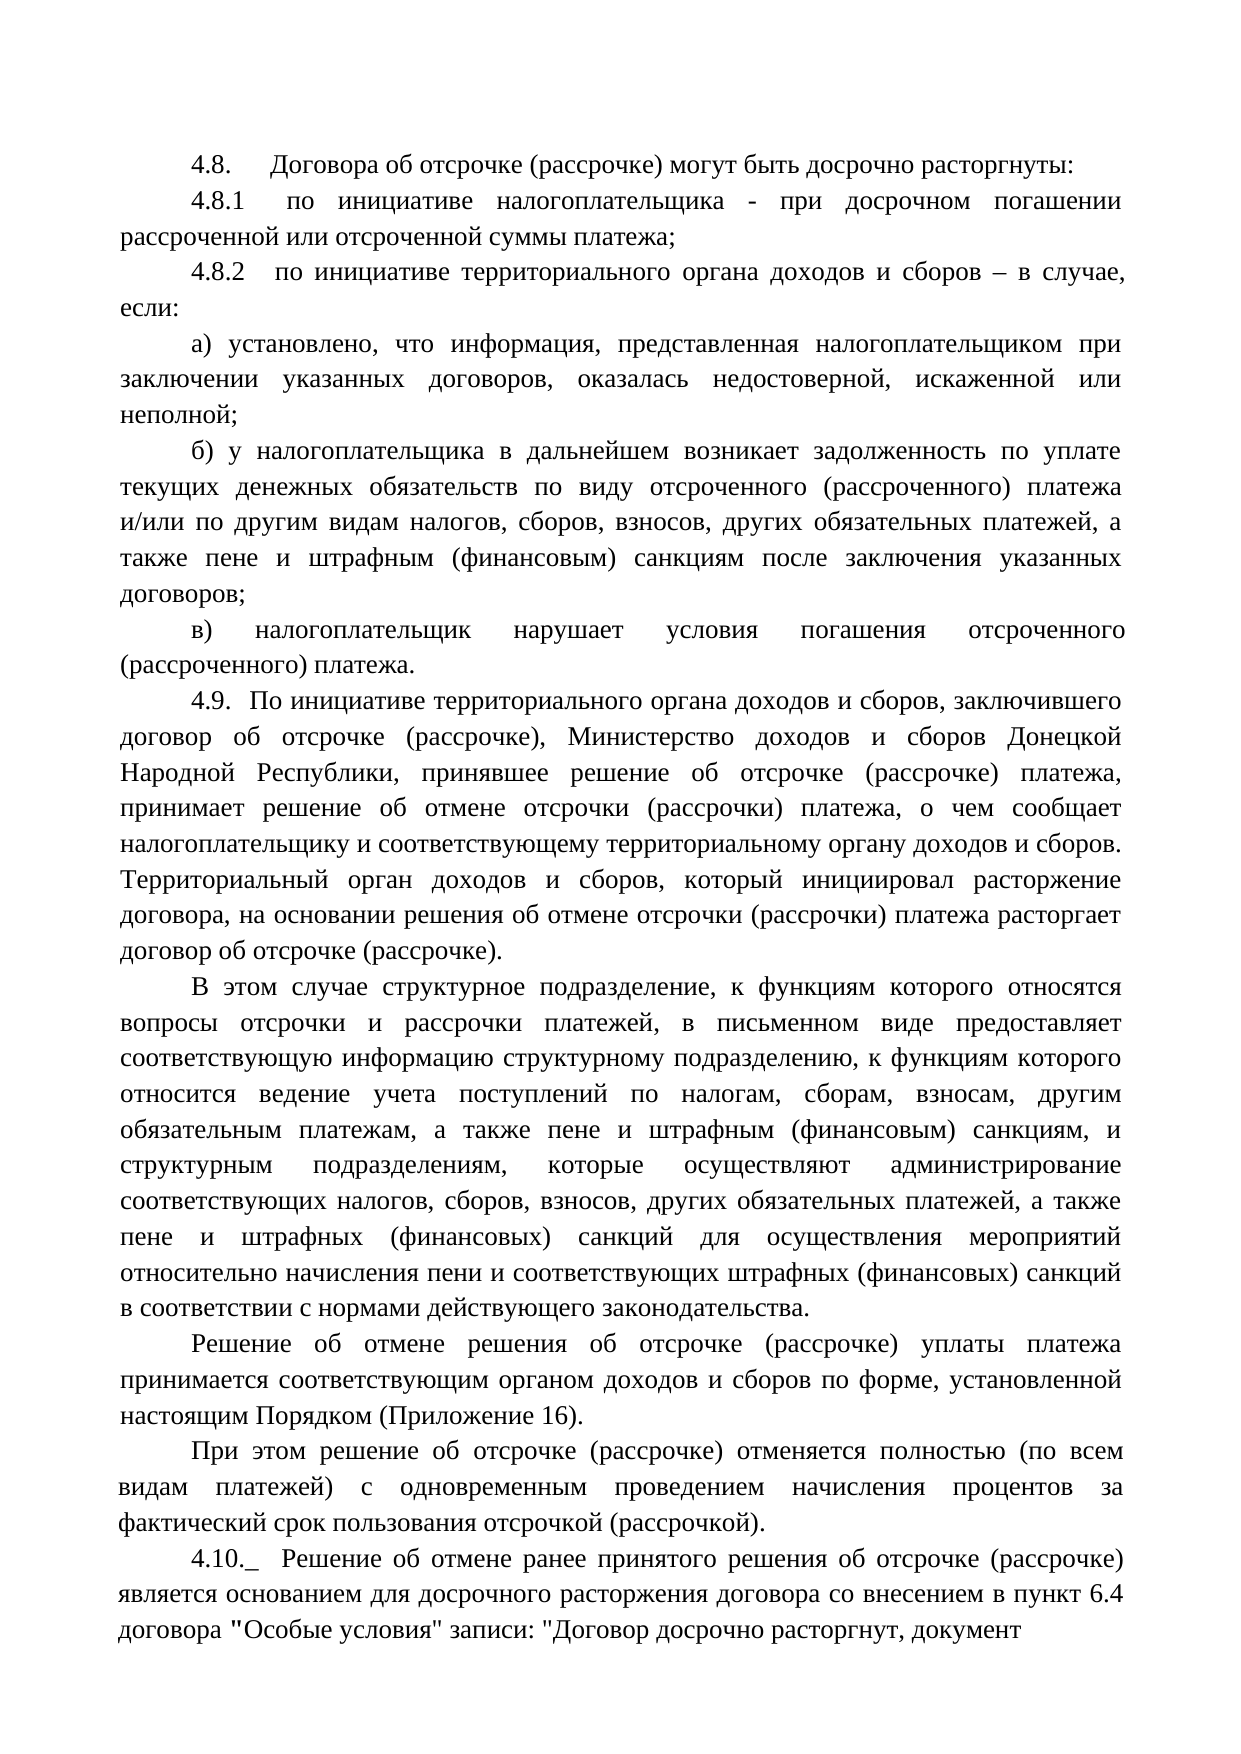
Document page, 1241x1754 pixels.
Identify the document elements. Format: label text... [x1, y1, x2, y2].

text б) у налогоплательщика в дальнейшем возникает задолженность по уплате текущих денежных обязательств по виду отсроченного (рассроченного) платежа и/или по другим видам налогов, сборов, взносов, других обязательных платежей, а также пене и штрафным (финансовым) санкциям после заключения указанных договоров; [120, 434, 1123, 608]
text в) налогоплательщик нарушает условия погашения отсроченного (рассроченного) платежа. [120, 613, 1127, 679]
list Договора об отсрочке (рассрочке) могут быть досрочно расторгнуты: [118, 148, 1127, 179]
text Решение об отмене решения об отсрочке (рассрочке) уплаты платежа принимается соответствующим органом доходов и сборов по форме, установленной настоящим Порядком (Приложение 16). [120, 1327, 1123, 1430]
list По инициативе территориального органа доходов и сборов, заключившего договор об отсрочке (рассрочке), Министерство доходов и сборов Донецкой Народной Республики, принявшее решение об отсрочке (рассрочке) платежа, принимает решение об отмене отсрочки (рассрочки) платежа, о чем сообщает налогоплательщику и соответствующему территориальному органу доходов и сборов. Территориальный орган доходов и сборов, который инициировал расторжение договора, на основании решения об отмене отсрочки (рассрочки) платежа расторгает договор об отсрочке (рассрочке). [120, 684, 1123, 965]
text а) установлено, что информация, представленная налогоплательщиком при заключении указанных договоров, оказалась недостоверной, искаженной или неполной; [120, 327, 1123, 429]
list Решение об отмене ранее принятого решения об отсрочке (рассрочке) является основанием для досрочного расторжения договора со внесением в пункт 6.4 договора "Особые условия" записи: "Договор досрочно расторгнут, документ [118, 1542, 1125, 1644]
text В этом случае структурное подразделение, к функциям которого относятся вопросы отсрочки и рассрочки платежей, в письменном виде предоставляет соответствующую информацию структурному подразделению, к функциям которого относится ведение учета поступлений по налогам, сборам, взносам, другим обязательным платежам, а также пене и штрафным (финансовым) санкциям, и структурным подразделениям, которые осуществляют администрирование соответствующих налогов, сборов, взносов, других обязательных платежей, а также пене и штрафных (финансовых) санкций для осуществления мероприятий относительно начисления пени и соответствующих штрафных (финансовых) санкций в соответствии с нормами действующего законодательства. [120, 970, 1123, 1323]
list по инициативе территориального органа доходов и сборов – в случае, если: [120, 255, 1127, 322]
text При этом решение об отсрочке (рассрочке) отменяется полностью (по всем видам платежей) с одновременным проведением начисления процентов за фактический срок пользования отсрочкой (рассрочкой). [118, 1434, 1125, 1537]
list по инициативе налогоплательщика - при досрочном погашении рассроченной или отсроченной суммы платежа; [120, 184, 1123, 251]
